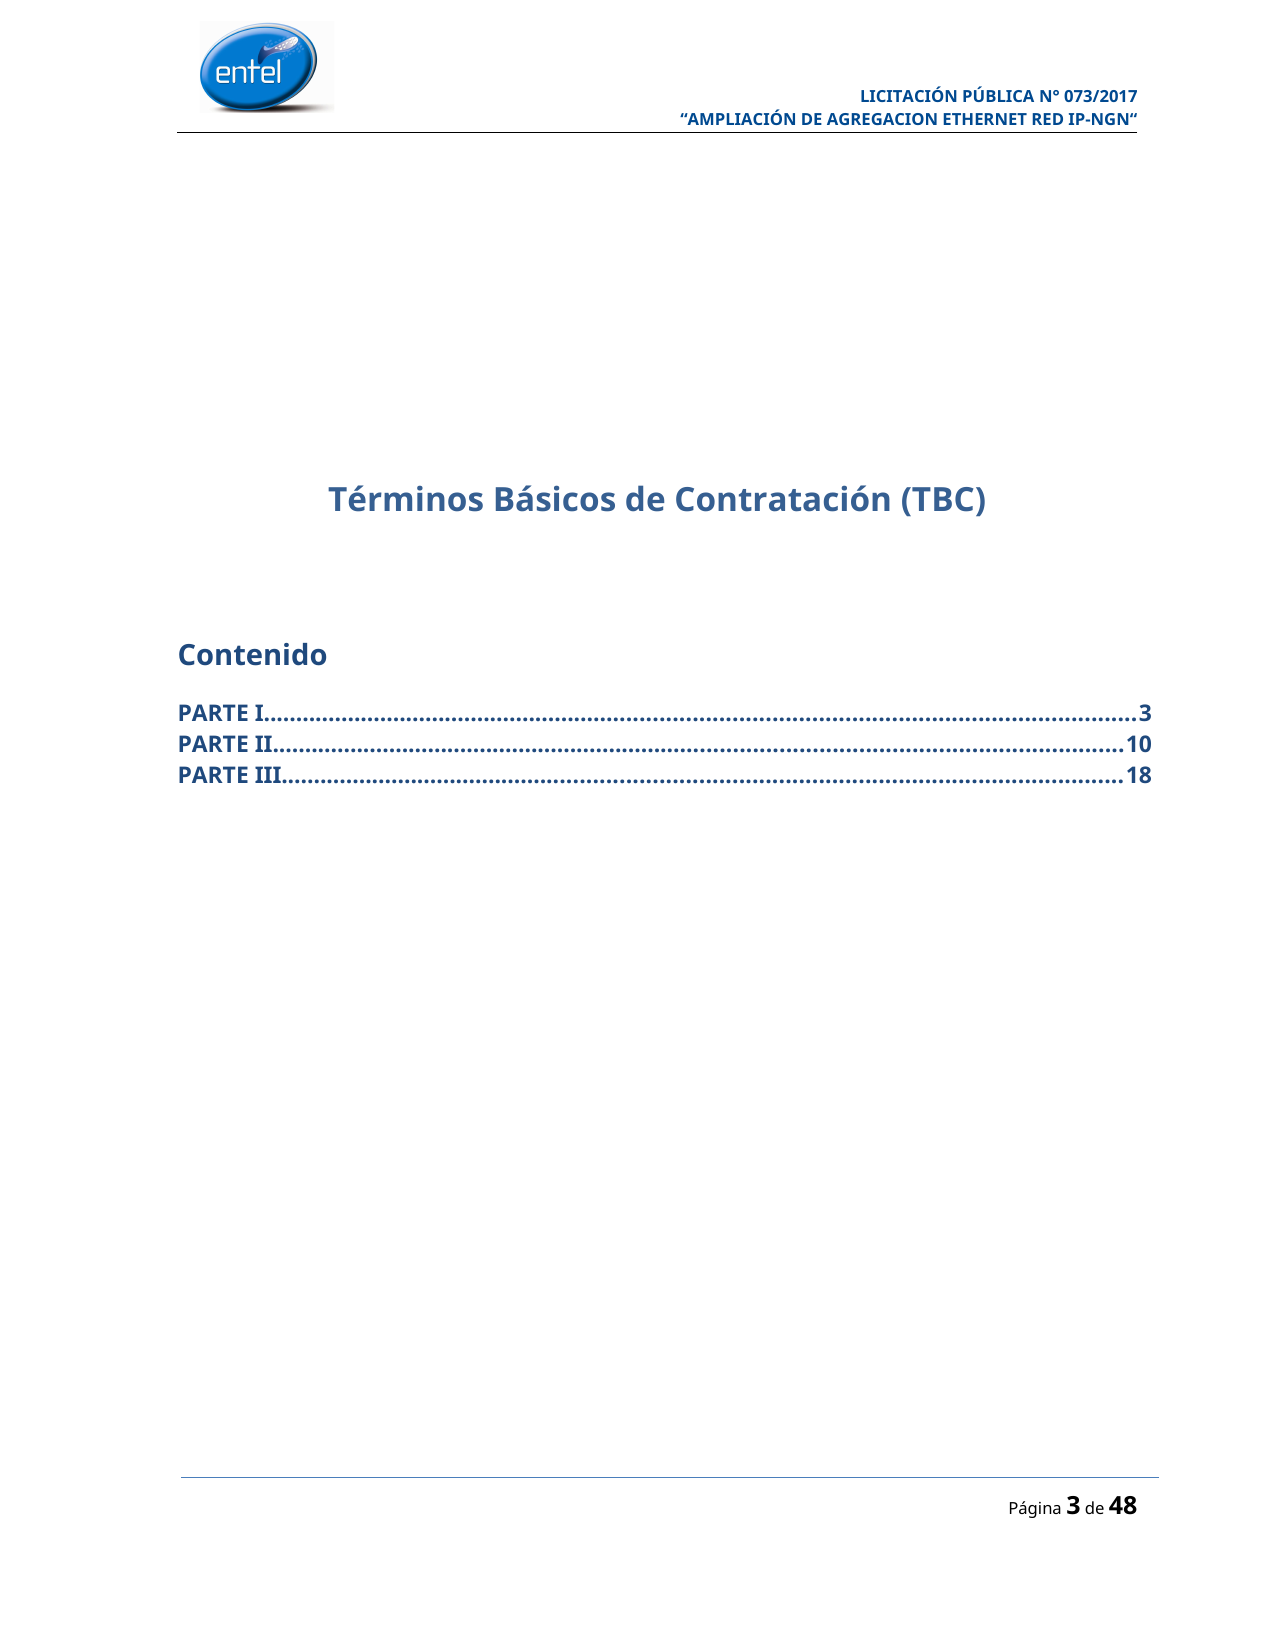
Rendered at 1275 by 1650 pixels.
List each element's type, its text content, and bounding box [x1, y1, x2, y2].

text PARTE II 10 [177, 728, 1137, 759]
text Términos Básicos de Contratación (TBC) [177, 475, 1137, 521]
picture [199, 21, 335, 113]
text PARTE III 18 [177, 759, 1137, 790]
text PARTE I 3 [177, 697, 1137, 728]
text Contenido [177, 634, 1137, 674]
